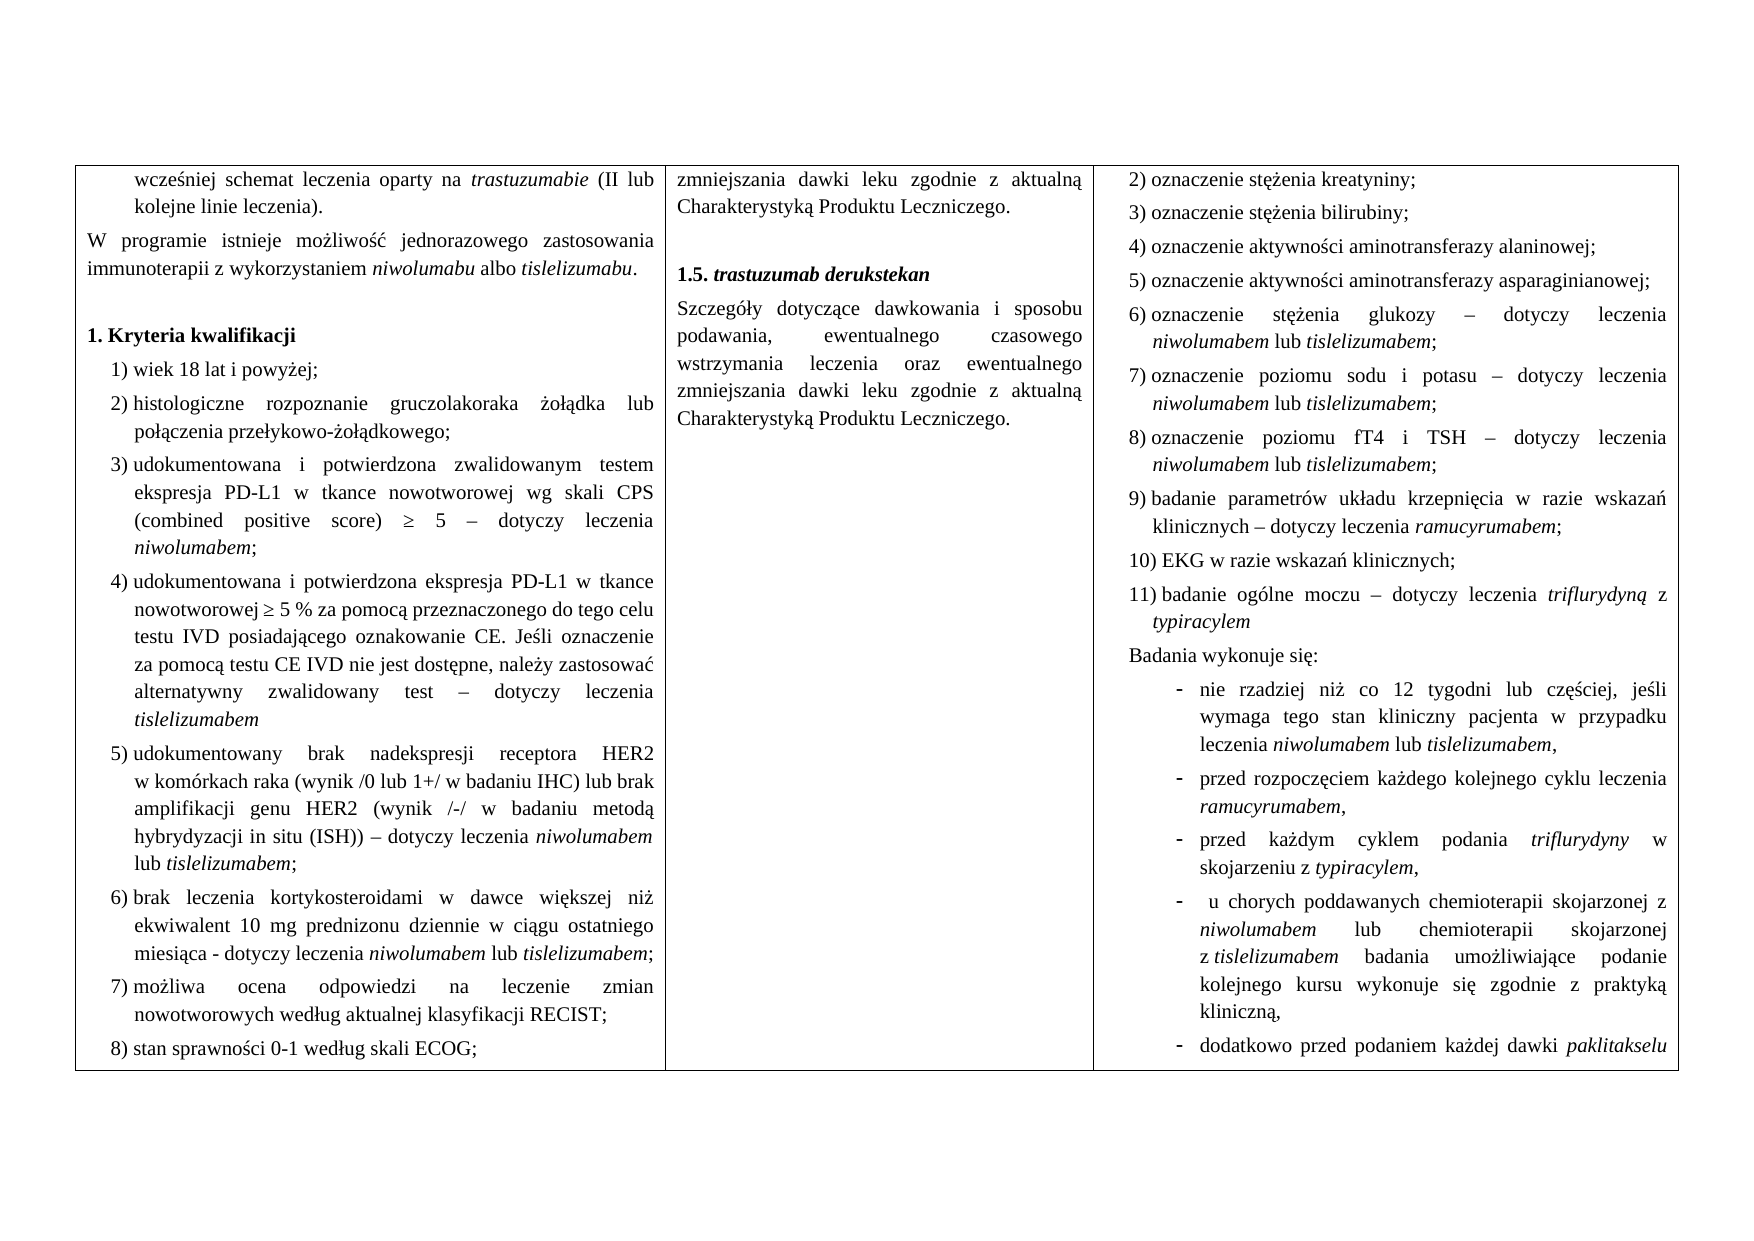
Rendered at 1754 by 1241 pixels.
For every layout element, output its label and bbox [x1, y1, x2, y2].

table_cell [1094, 166, 1678, 1070]
table_cell [76, 166, 665, 1070]
table_cell [666, 166, 1093, 1070]
